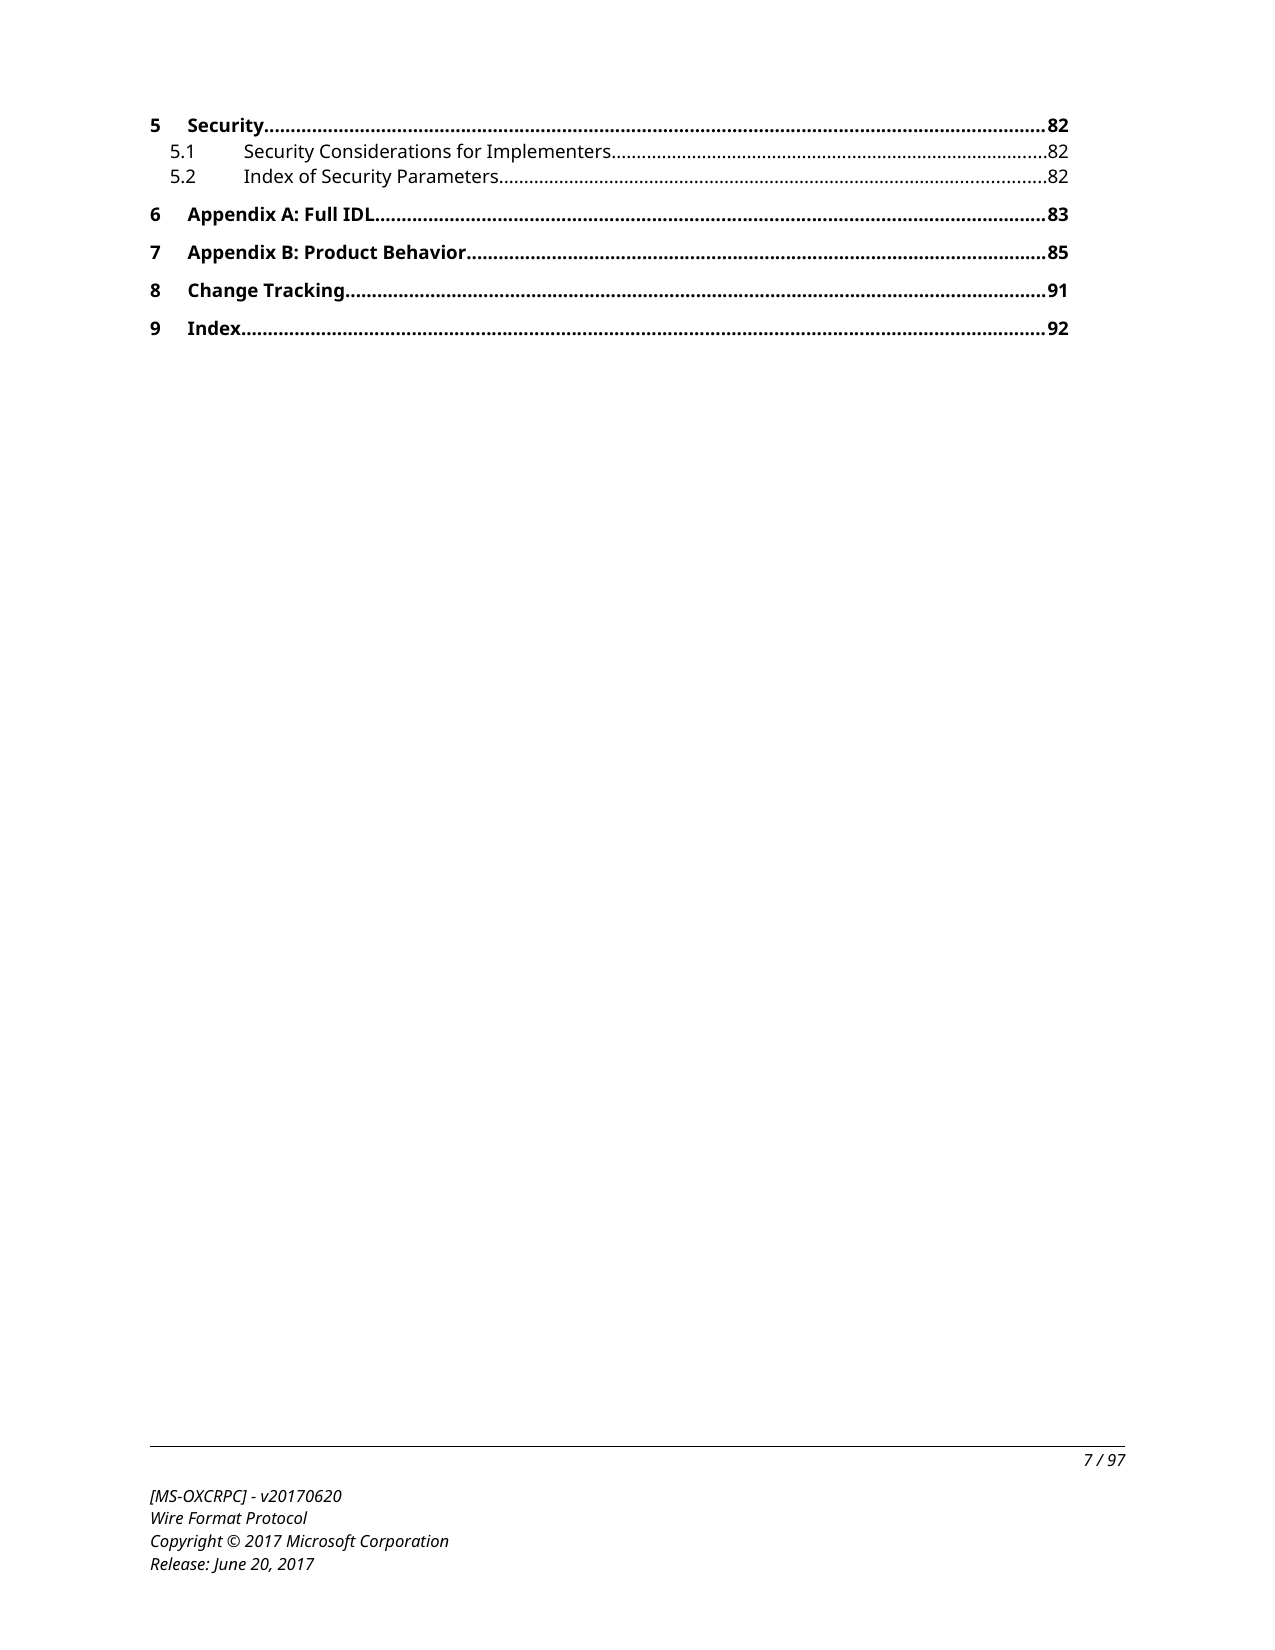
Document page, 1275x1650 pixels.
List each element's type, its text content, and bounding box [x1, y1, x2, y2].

text 5.2 Index of Security Parameters 82 [169, 163, 1078, 189]
text 5 Security 82 [150, 112, 1078, 138]
text 7 Appendix B: Product Behavior 85 [150, 239, 1078, 265]
text 5.1 Security Considerations for Implementers 82 [169, 138, 1078, 163]
text 9 Index 92 [150, 316, 1078, 341]
text 8 Change Tracking 91 [150, 278, 1078, 303]
text 6 Appendix A: Full IDL 83 [150, 202, 1078, 227]
